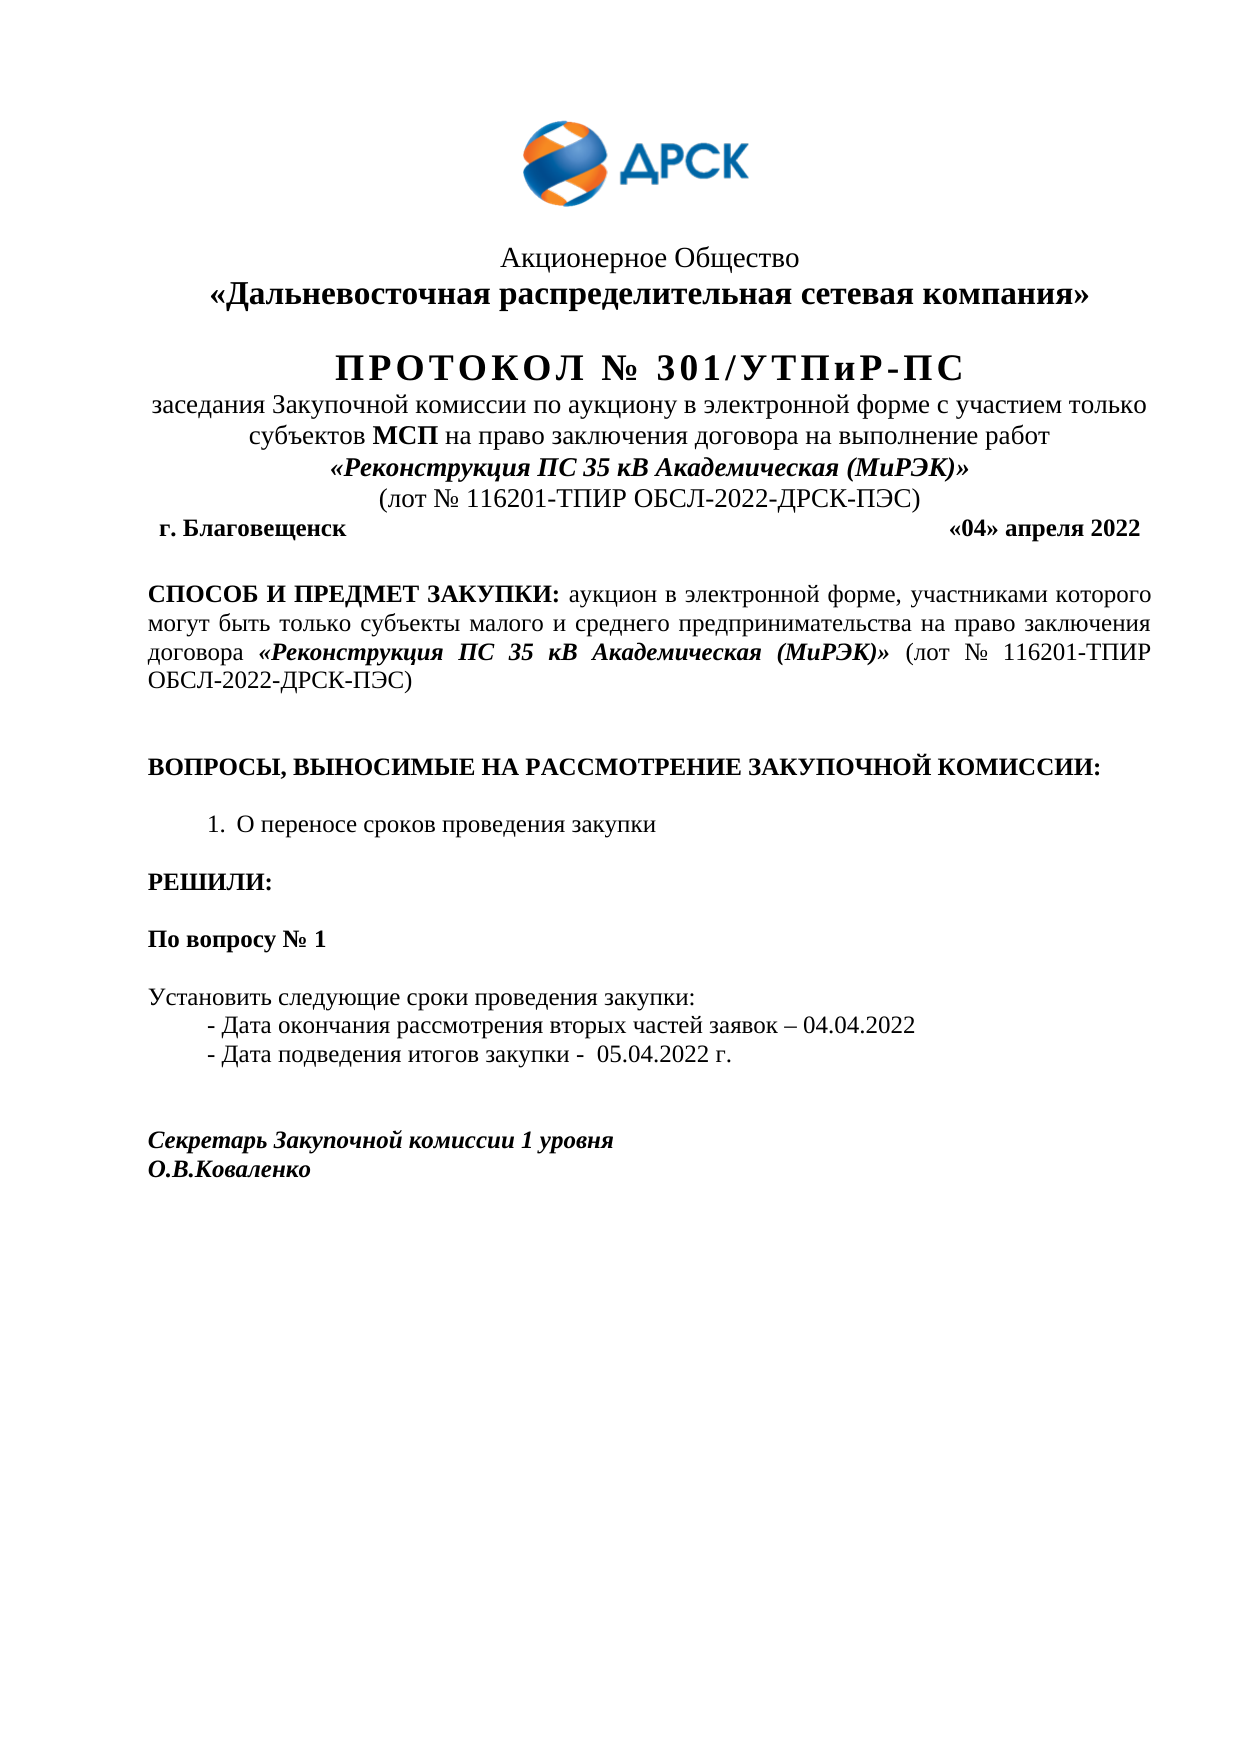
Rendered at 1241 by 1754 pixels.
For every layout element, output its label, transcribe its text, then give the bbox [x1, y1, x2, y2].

list заседания Закупочной комиссии по аукциону в электронной форме с участием только субъектов МСП на право заключения договора на выполнение работ [148, 388, 1152, 451]
text Секретарь Закупочной комиссии 1 уровня О.В.Коваленко [148, 1125, 1152, 1183]
text Акционерное Общество [148, 240, 1152, 273]
list СПОСОБ И ПРЕДМЕТ ЗАКУПКИ: аукцион в электронной форме, участниками которого могут быть только субъекты малого и среднего предпринимательства на право заключения договора «Реконструкция ПС 35 кВ Академическая (МиРЭК)» (лот № 116201-ТПИР ОБСЛ-2022-ДРСК-ПЭС) [148, 579, 1152, 694]
text «Дальневосточная распределительная сетевая компания» [148, 273, 1152, 312]
list РЕШИЛИ: [148, 867, 1152, 895]
text ВОПРОСЫ, ВЫНОСИМЫЕ НА РАССМОТРЕНИЕ ЗАКУПОЧНОЙ КОМИССИИ: [148, 752, 1152, 780]
table_header г. Благовещенск [148, 513, 652, 542]
text ПРОТОКОЛ № 301/УТПиР-ПС [148, 345, 1152, 388]
list О переносе сроков проведения закупки [148, 809, 1152, 838]
table_header «04» апреля 2022 [652, 513, 1152, 542]
list «Реконструкция ПС 35 кВ Академическая (МиРЭК)» [148, 451, 1152, 482]
list (лот № 116201-ТПИР ОБСЛ-2022-ДРСК-ПЭС) [148, 482, 1152, 513]
text - Дата подведения итогов закупки - 05.04.2022 г. [148, 1039, 1152, 1068]
picture [519, 118, 766, 207]
text По вопросу № 1 [148, 924, 1152, 953]
text - Дата окончания рассмотрения вторых частей заявок – 04.04.2022 [148, 1010, 1152, 1039]
text Установить следующие сроки проведения закупки: [148, 982, 1152, 1010]
